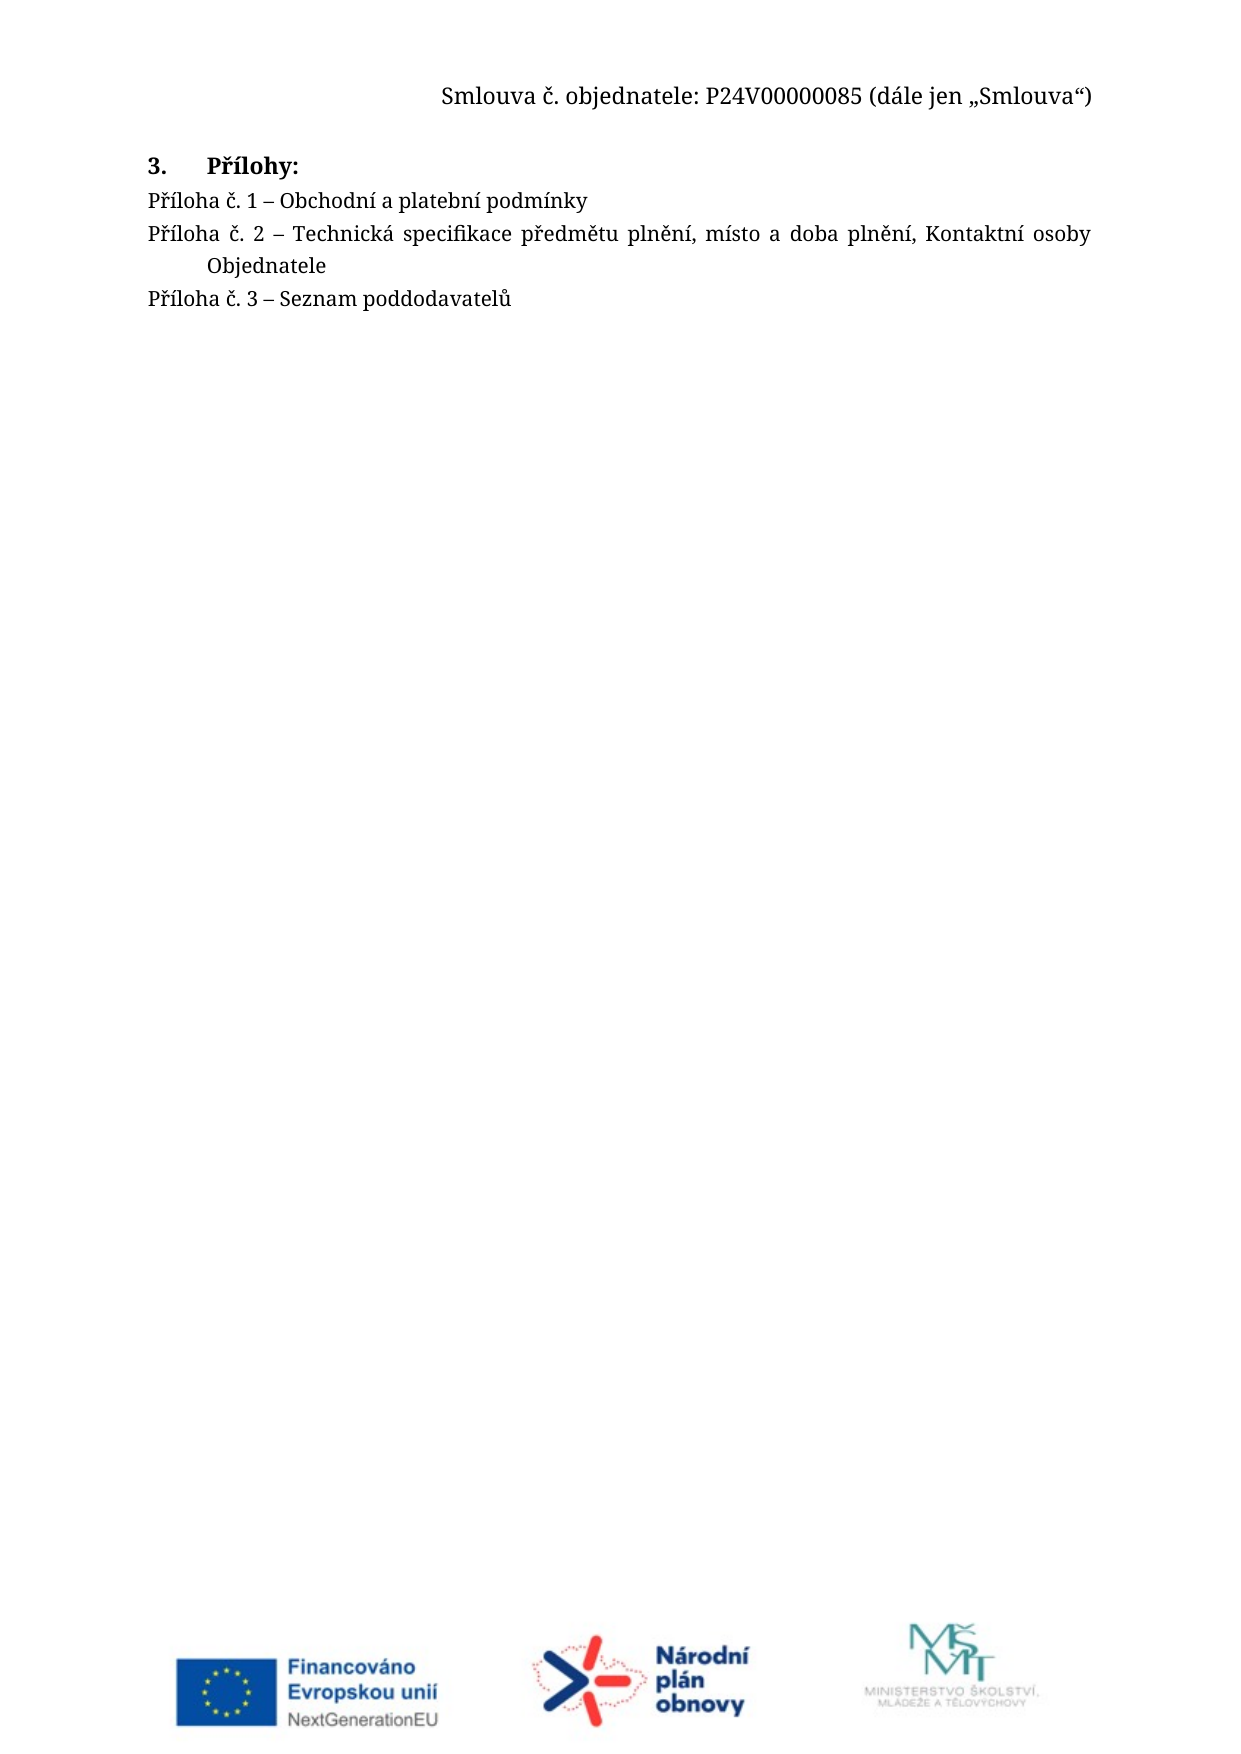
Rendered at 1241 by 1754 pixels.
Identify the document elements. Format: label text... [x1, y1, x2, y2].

list Přílohy: [148, 150, 1093, 181]
picture [147, 1577, 1093, 1754]
text Příloha č. 3 – Seznam poddodavatelů [148, 284, 1093, 312]
text Příloha č. 1 – Obchodní a platební podmínky [148, 186, 1093, 214]
text Příloha č. 2 – Technická specifikace předmětu plnění, místo a doba plnění, Kontaktní osoby Objednatele [148, 219, 1093, 280]
